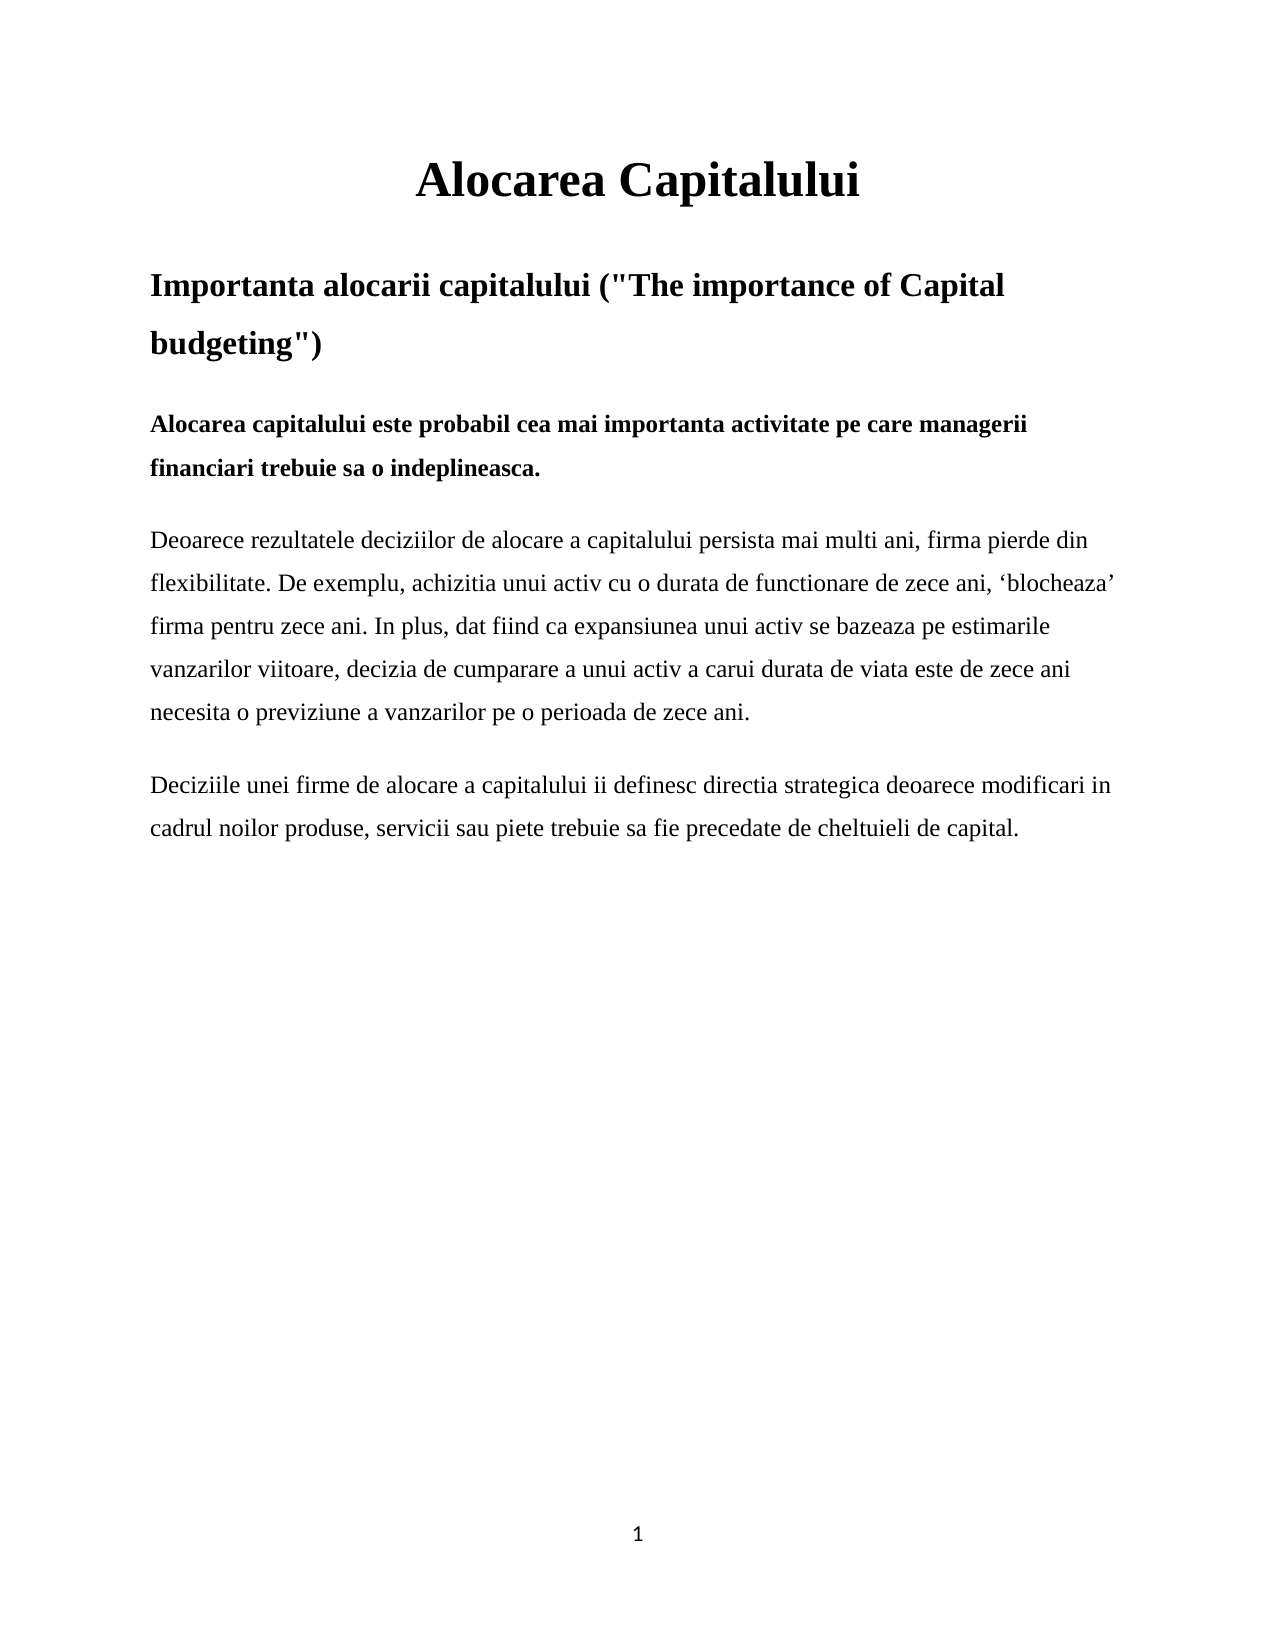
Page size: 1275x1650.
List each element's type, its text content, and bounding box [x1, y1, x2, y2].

text Alocarea Capitalului [150, 150, 1125, 207]
text Importanta alocarii capitalului ("The importance of Capital budgeting") [150, 265, 1125, 361]
text Deoarece rezultatele deciziilor de alocare a capitalului persista mai multi ani, firma pierde din flexibilitate. De exemplu, achizitia unui activ cu o durata de functionare de zece ani, ‘blocheaza’ firma pentru zece ani. In plus, dat fiind ca expansiunea unui activ se bazeaza pe estimarile vanzarilor viitoare, decizia de cumparare a unui activ a carui durata de viata este de zece ani necesita o previziune a vanzarilor pe o perioada de zece ani. [150, 525, 1125, 726]
text Deciziile unei firme de alocare a capitalului ii definesc directia strategica deoarece modificari in cadrul noilor produse, servicii sau piete trebuie sa fie precedate de cheltuieli de capital. [150, 770, 1125, 842]
text Alocarea capitalului este probabil cea mai importanta activitate pe care managerii financiari trebuie sa o indeplineasca. [150, 409, 1125, 481]
